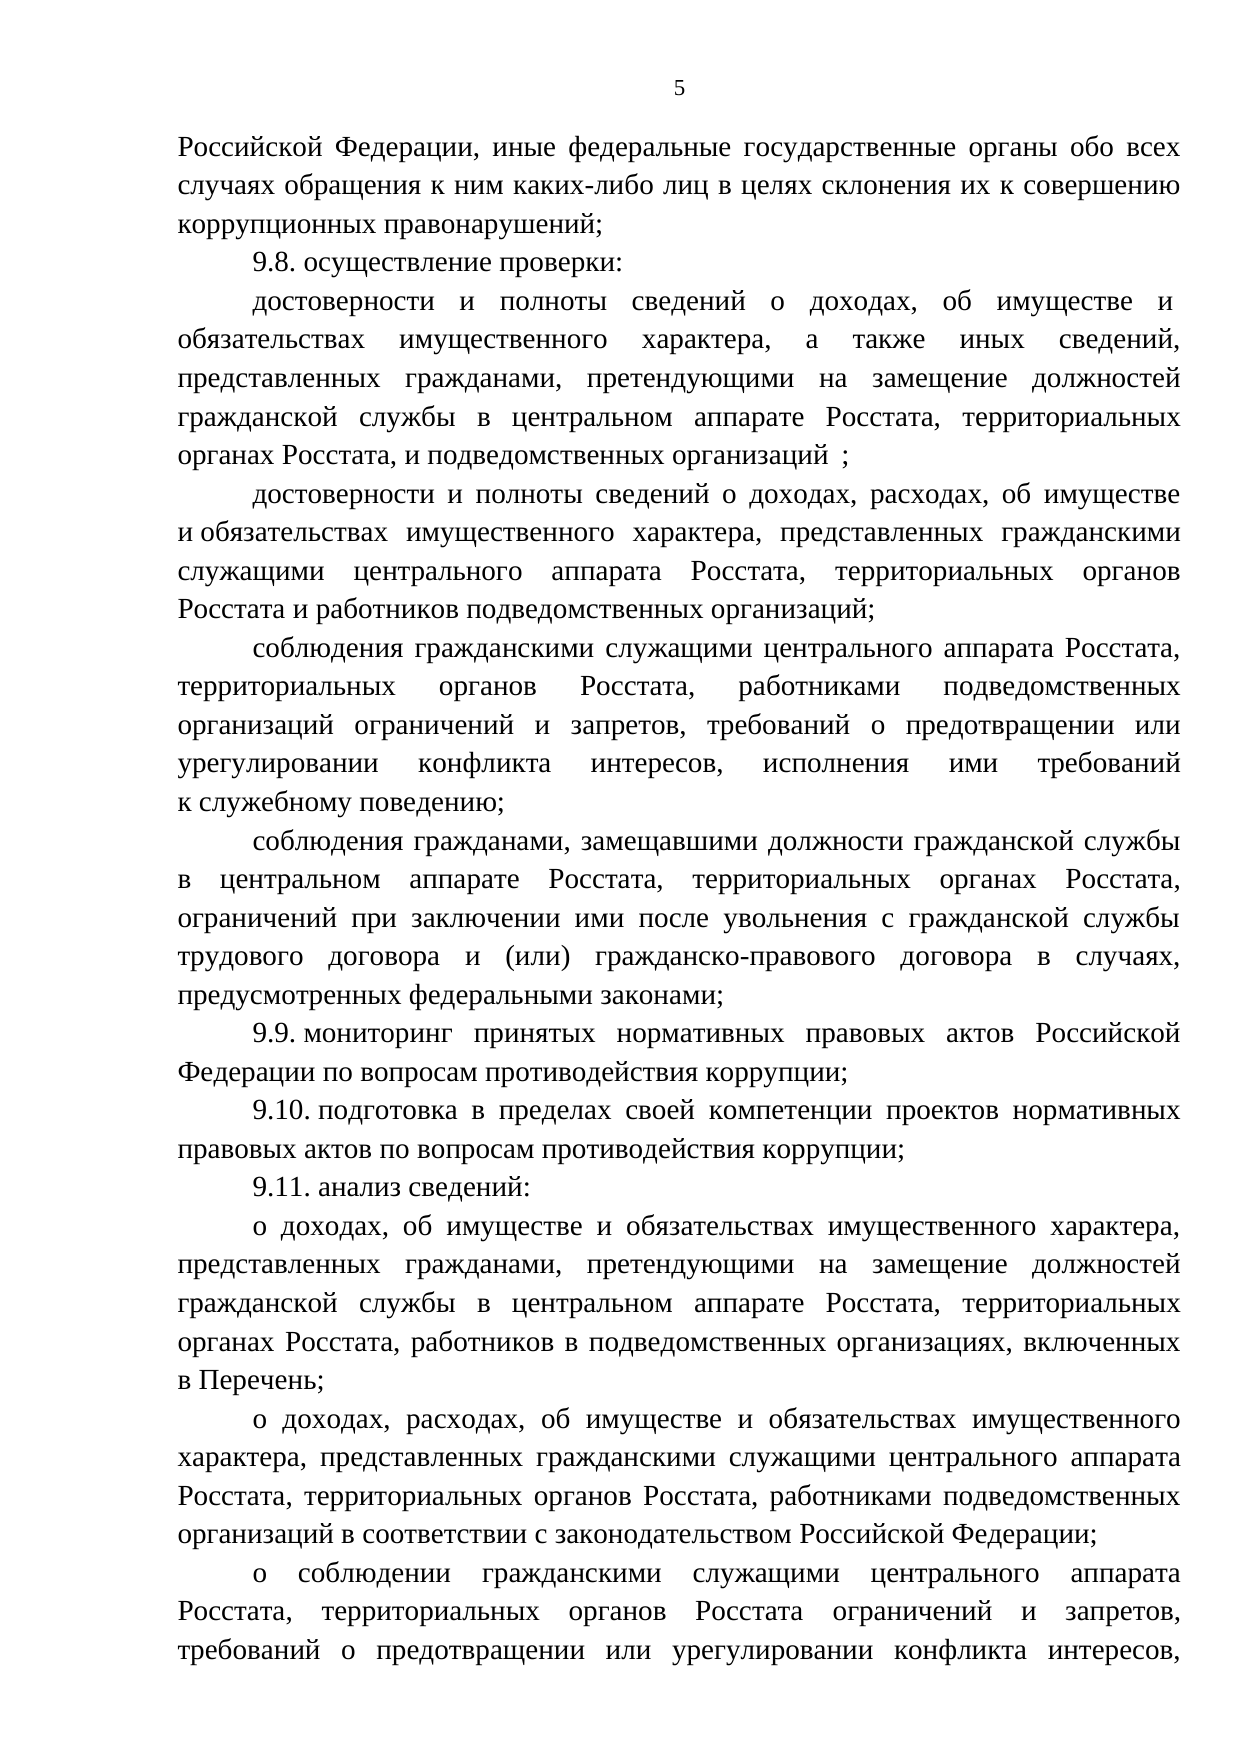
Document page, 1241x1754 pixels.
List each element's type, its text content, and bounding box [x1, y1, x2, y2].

text 9.10. подготовка в пределах своей компетенции проектов нормативных правовых актов по вопросам противодействия коррупции; [177, 1092, 1181, 1164]
text 9.11. анализ сведений: [177, 1169, 1181, 1203]
text 9.8. осуществление проверки: [177, 244, 1181, 278]
text соблюдения гражданскими служащими центрального аппарата Росстата, территориальных органов Росстата, работниками подведомственных организаций ограничений и запретов, требований о предотвращении или урегулировании конфликта интересов, исполнения ими требований к служебному поведению; [177, 630, 1181, 818]
text о доходах, об имуществе и обязательствах имущественного характера, представленных гражданами, претендующими на замещение должностей гражданской службы в центральном аппарате Росстата, территориальных органах Росстата, работников в подведомственных организациях, включенных в Перечень; [177, 1208, 1181, 1396]
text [177, 1555, 1181, 1666]
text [177, 129, 1181, 239]
text 9.9. мониторинг принятых нормативных правовых актов Российской Федерации по вопросам противодействия коррупции; [177, 1015, 1181, 1087]
text о доходах, расходах, об имуществе и обязательствах имущественного характера, представленных гражданскими служащими центрального аппарата Росстата, территориальных органов Росстата, работниками подведомственных организаций в соответствии с законодательством Российской Федерации; [177, 1401, 1181, 1550]
text достоверности и полноты сведений о доходах, об имуществе и обязательствах имущественного характера, а также иных сведений, представленных гражданами, претендующими на замещение должностей гражданской службы в центральном аппарате Росстата, территориальных органах Росстата, и подведомственных организаций ; [177, 283, 1181, 471]
text достоверности и полноты сведений о доходах, расходах, об имуществе и обязательствах имущественного характера, представленных гражданскими служащими центрального аппарата Росстата, территориальных органов Росстата и работников подведомственных организаций; [177, 476, 1181, 625]
text соблюдения гражданами, замещавшими должности гражданской службы в центральном аппарате Росстата, территориальных органах Росстата, ограничений при заключении ими после увольнения с гражданской службы трудового договора и (или) гражданско-правового договора в случаях, предусмотренных федеральными законами; [177, 823, 1181, 1010]
